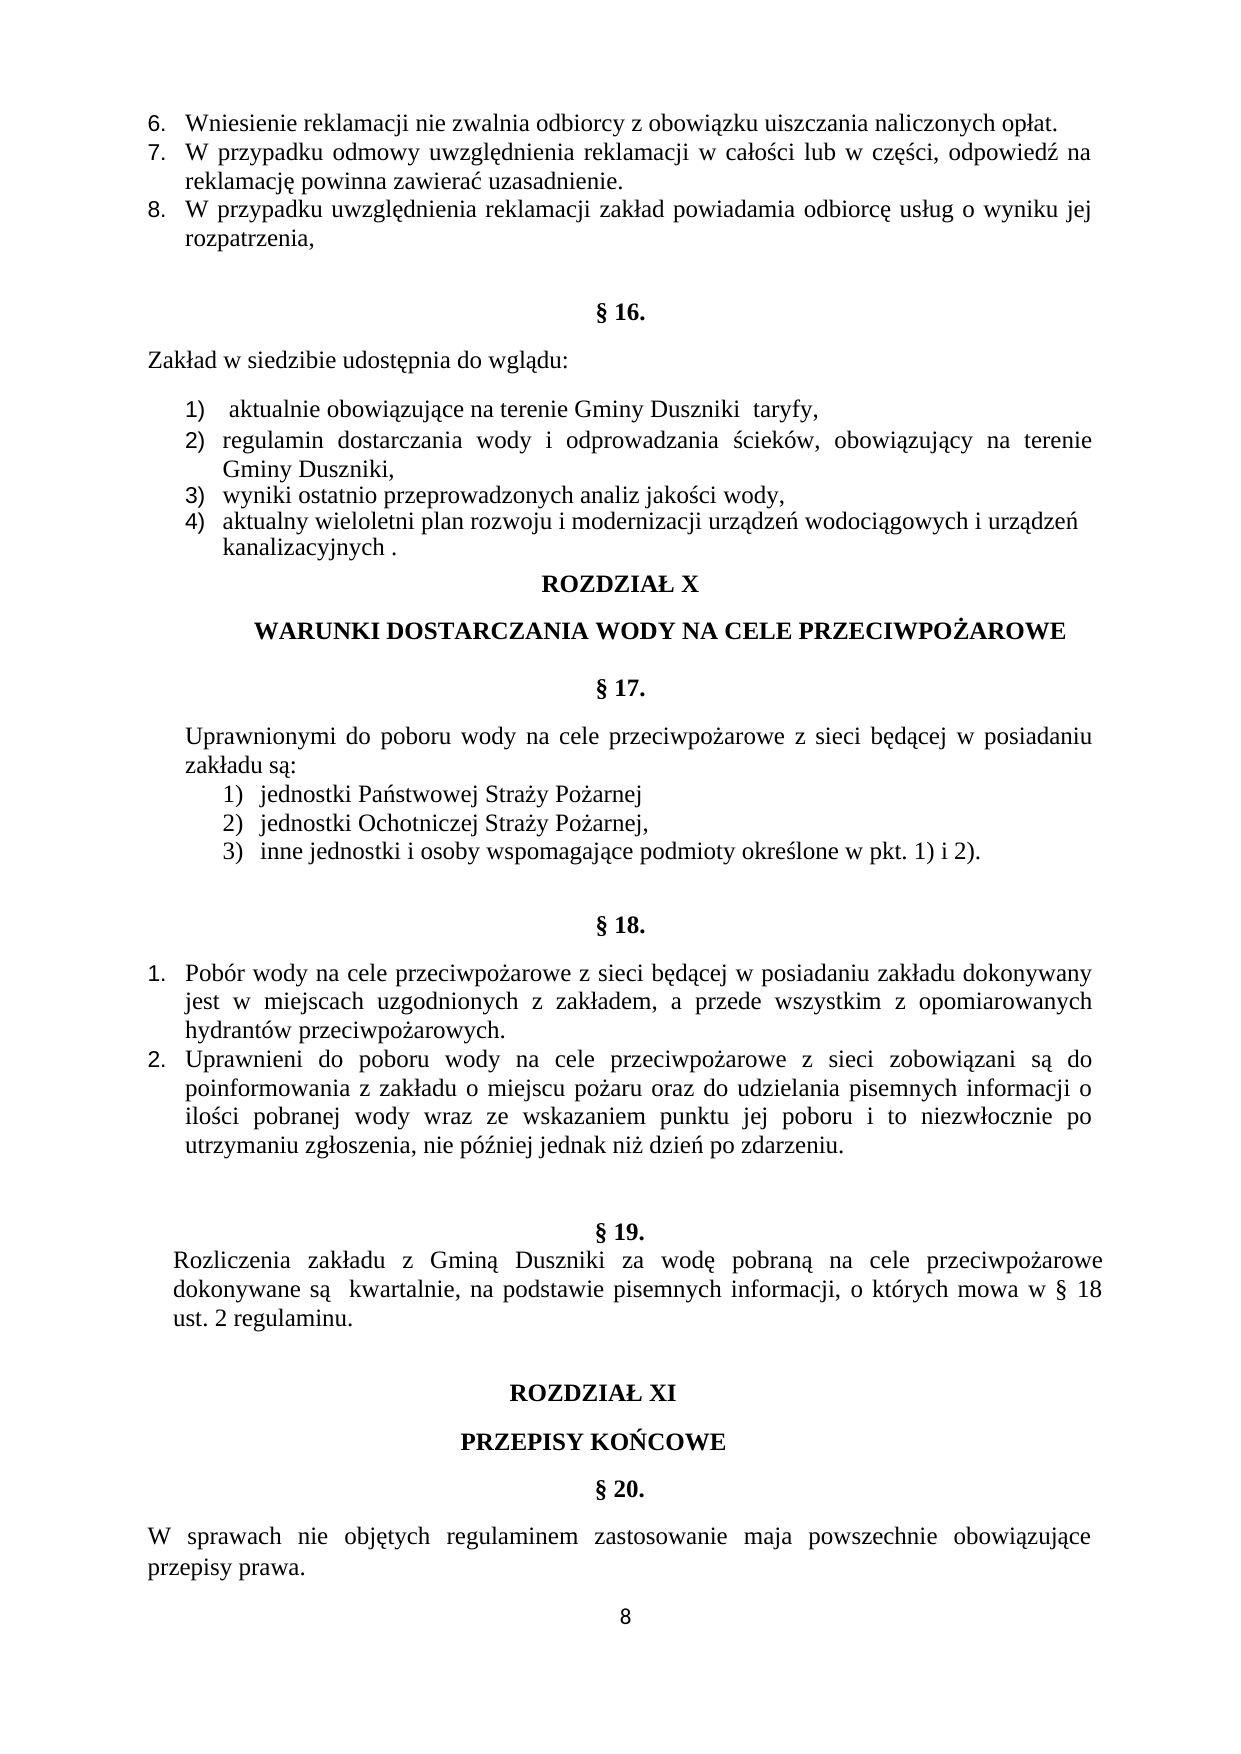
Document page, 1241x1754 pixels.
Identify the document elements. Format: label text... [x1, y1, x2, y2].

list Rozliczenia zakładu z Gminą Duszniki za wodę pobraną na cele przeciwpożarowe dokonywane są kwartalnie, na podstawie pisemnych informacji, o których mowa w § 18 ust. 2 regulaminu. [135, 1246, 1104, 1332]
list W przypadku odmowy uwzględnienia reklamacji w całości lub w części, odpowiedź na reklamację powinna zawierać uzasadnienie. [147, 137, 1093, 194]
text § 20. [594, 1476, 1115, 1502]
text ROZDZIAŁ XI PRZEPISY KOŃCOWE [460, 1378, 743, 1456]
list Uprawnieni do poboru wody na cele przeciwpożarowe z sieci zobowiązani są do poinformowania z zakładu o miejscu pożaru oraz do udzielania pisemnych informacji o ilości pobranej wody wraz ze wskazaniem punktu jej poboru i to niezwłocznie po utrzymaniu zgłoszenia, nie później jednak niż dzień po zdarzeniu. [147, 1044, 1093, 1159]
text W sprawach nie objętych regulaminem zastosowanie maja powszechnie obowiązujące przepisy prawa. [147, 1521, 1092, 1581]
list wyniki ostatnio przeprowadzonych analiz jakości wody, [185, 482, 1115, 509]
list Wniesienie reklamacji nie zwalnia odbiorcy z obowiązku uiszczania naliczonych opłat. [147, 108, 1093, 137]
text ROZDZIAŁ X [195, 569, 1046, 597]
list Uprawnionymi do poboru wody na cele przeciwpożarowe z sieci będącej w posiadaniu zakładu są: [185, 721, 1093, 779]
list aktualnie obowiązujące na terenie Gminy Duszniki taryfy, [185, 394, 1081, 423]
list inne jednostki i osoby wspomagające podmioty określone w pkt. 1) i 2). [222, 836, 1093, 865]
text Zakład w siedzibie udostępnia do wglądu: [147, 345, 1081, 374]
text § 18. [195, 910, 1046, 939]
list aktualny wieloletni plan rozwoju i modernizacji urządzeń wodociągowych i urządzeń kanalizacyjnych . [185, 509, 1115, 561]
text WARUNKI DOSTARCZANIA WODY NA CELE PRZECIWPOŻAROWE [254, 616, 1115, 645]
list jednostki Państwowej Straży Pożarnej [222, 779, 1093, 808]
text § 19. [594, 1217, 1115, 1245]
list W przypadku uwzględnienia reklamacji zakład powiadamia odbiorcę usług o wyniku jej rozpatrzenia, [147, 194, 1093, 252]
text § 16. [195, 297, 1046, 326]
list Pobór wody na cele przeciwpożarowe z sieci będącej w posiadaniu zakładu dokonywany jest w miejscach uzgodnionych z zakładem, a przede wszystkim z opomiarowanych hydrantów przeciwpożarowych. [147, 958, 1093, 1044]
list regulamin dostarczania wody i odprowadzania ścieków, obowiązujący na terenie Gminy Duszniki, [185, 425, 1092, 482]
list jednostki Ochotniczej Straży Pożarnej, [222, 808, 1093, 836]
text § 17. [195, 673, 1046, 702]
